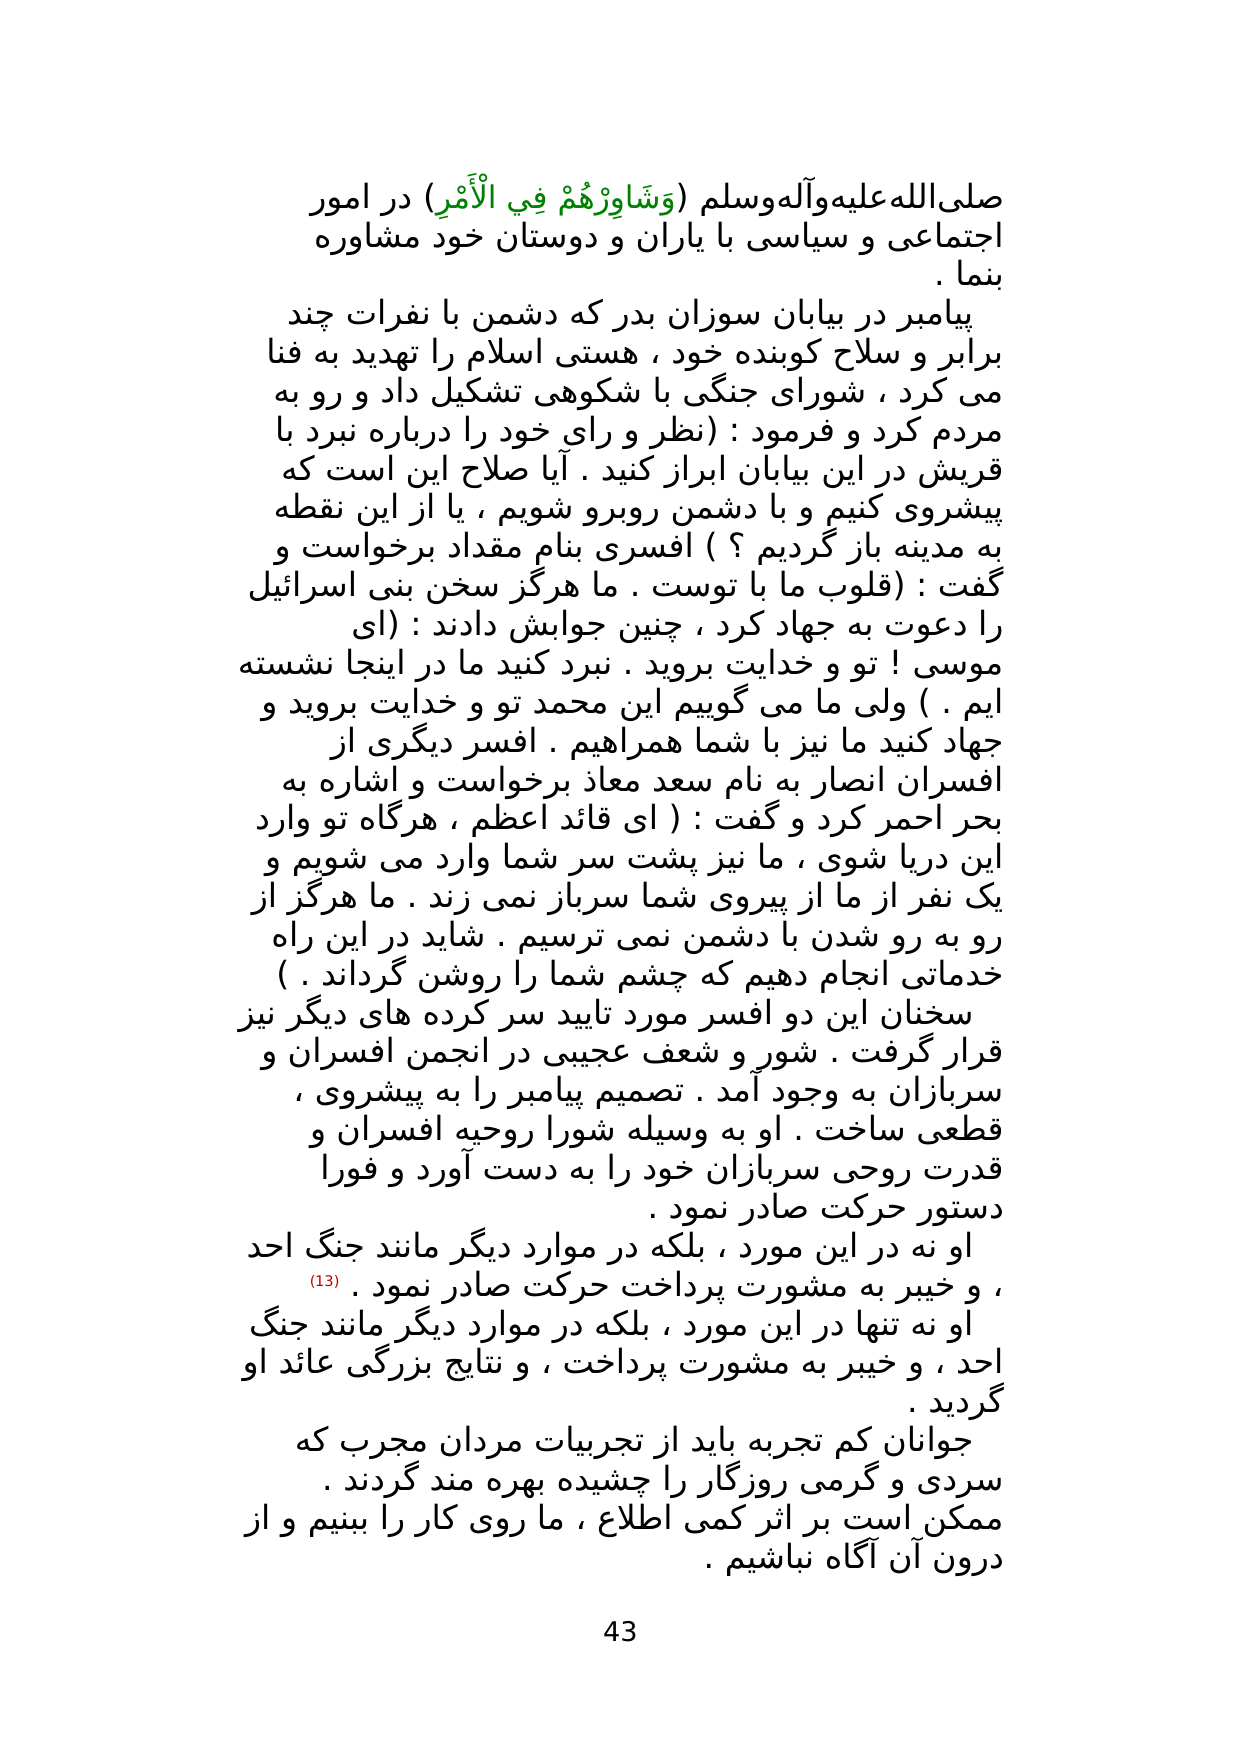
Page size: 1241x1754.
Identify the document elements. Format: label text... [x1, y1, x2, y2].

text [236, 177, 1004, 294]
text جوانان کم تجربه باید از تجربیات مردان مجرب که سردی و گرمی روزگار را چشیده بهره مند گردند . ممکن است بر اثر کمی اطلاع ، ما روی کار را ببنیم و از درون آن آگاه نباشیم . [236, 1421, 1004, 1576]
text او نه در این مورد ، بلکه در موارد دیگر مانند جنگ احد ، و خیبر به مشورت پرداخت حرکت صادر نمود . (13) [236, 1226, 1004, 1304]
text او نه تنها در این مورد ، بلکه در موارد دیگر مانند جنگ احد ، و خیبر به مشورت پرداخت ، و نتایج بزرگی عائد او گردید . [236, 1304, 1004, 1421]
text سخنان این دو افسر مورد تایید سر کرده های دیگر نیز قرار گرفت . شور و شعف عجیبی در انجمن افسران و سربازان به وجود آمد . تصمیم پیامبر را به پیشروی ، قطعی ساخت . او به وسیله شورا روحیه افسران و قدرت روحی سربازان خود را به دست آورد و فورا دستور حرکت صادر نمود . [236, 993, 1004, 1226]
text پیامبر در بیابان سوزان بدر که دشمن با نفرات چند برابر و سلاح کوبنده خود ، هستی اسلام را تهدید به فنا می کرد ، شورای جنگی با شکوهی تشکیل داد و رو به مردم کرد و فرمود : (نظر و رای خود را درباره نبرد با قریش در این بیابان ابراز کنید . آیا صلاح این است که پیشروی کنیم و با دشمن روبرو شویم ، یا از این نقطه به مدینه باز گردیم ؟ ) افسری بنام مقداد برخواست و گفت : (قلوب ما با توست . ما هرگز سخن بنی اسرائیل را دعوت به جهاد کرد ، چنین جوابش دادند : (ای موسی ! تو و خدایت بروید . نبرد کنید ما در اینجا نشسته ایم . ) ولی ما می گوییم این محمد تو و خدایت بروید و جهاد کنید ما نیز با شما همراهیم . افسر دیگری از افسران انصار به نام سعد معاذ برخواست و اشاره به بحر احمر کرد و گفت : ( ای قائد اعظم ، هرگاه تو وارد این دریا شوی ، ما نیز پشت سر شما وارد می شویم و یک نفر از ما از پیروی شما سرباز نمی زند . ما هرگز از رو به رو شدن با دشمن نمی ترسیم . شاید در این راه خدماتی انجام دهیم که چشم شما را روشن گرداند . ) [236, 294, 1004, 993]
